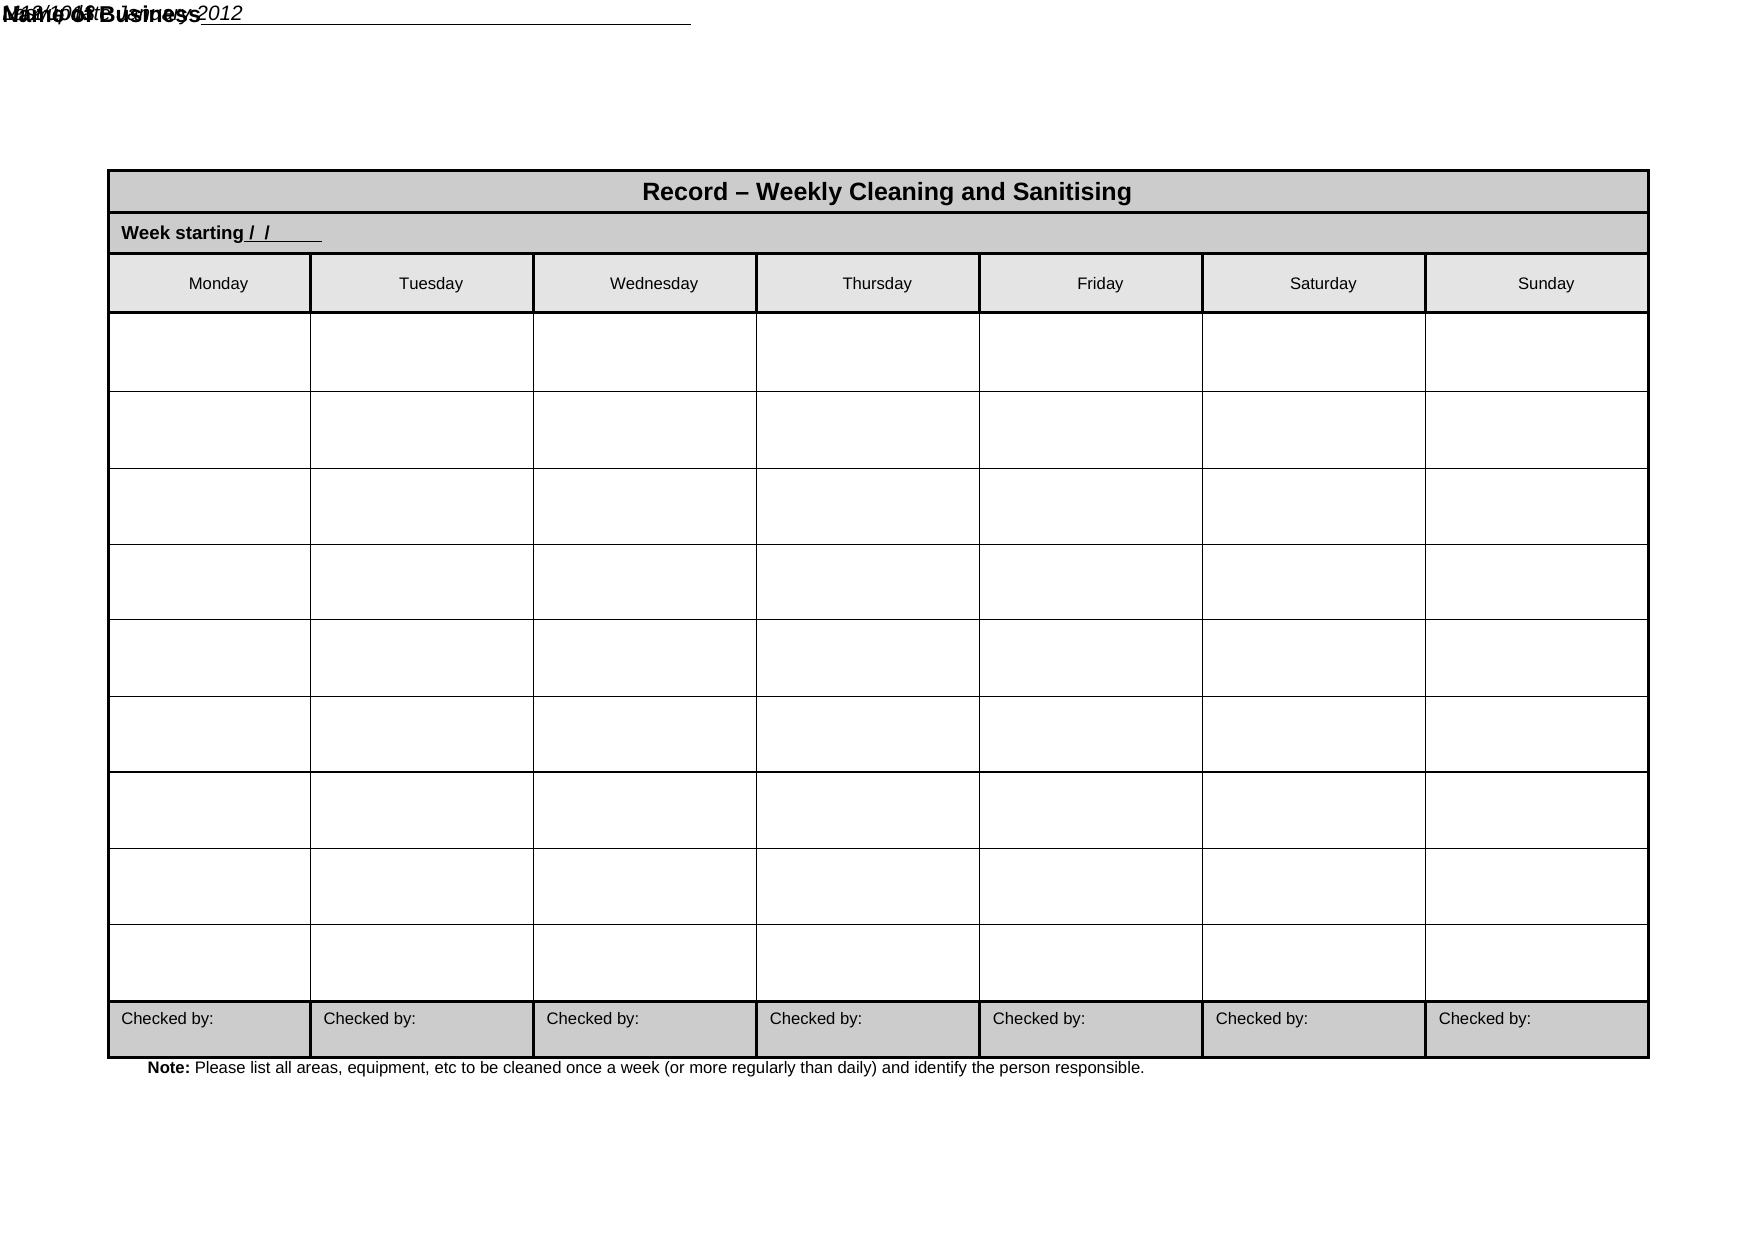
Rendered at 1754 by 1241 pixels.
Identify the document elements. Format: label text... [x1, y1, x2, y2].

table_cell [980, 469, 1202, 543]
table_cell [110, 314, 310, 391]
table_header Record – Weekly Cleaning and Sanitising [110, 172, 1647, 211]
table_cell [1426, 392, 1647, 467]
table_cell [757, 392, 979, 467]
table_cell Checked by: [981, 1003, 1201, 1056]
table_cell [110, 620, 310, 696]
table_cell [980, 773, 1202, 847]
table_cell [1203, 697, 1425, 771]
table_cell [534, 392, 756, 467]
table_cell [534, 545, 756, 619]
table_cell [1203, 773, 1425, 847]
table_cell [1203, 314, 1425, 391]
table_cell [757, 849, 979, 923]
table_cell [980, 620, 1202, 696]
table_cell [534, 697, 756, 771]
table_cell [534, 773, 756, 847]
text Note: Please list all areas, equipment, etc to be cleaned once a week (or more regularly than daily) and identify the person responsible. [147, 1059, 1666, 1077]
table_cell [311, 392, 533, 467]
table_cell Saturday [1204, 255, 1424, 311]
table_cell [311, 849, 533, 923]
table_cell [980, 545, 1202, 619]
table_cell [1426, 773, 1647, 847]
table_cell Friday [981, 255, 1201, 311]
table_cell [311, 925, 533, 999]
table_cell [110, 545, 310, 619]
table_cell [1203, 469, 1425, 543]
table_cell [980, 925, 1202, 999]
table_cell [110, 773, 310, 847]
table_cell [757, 773, 979, 847]
table_cell Wednesday [535, 255, 755, 311]
table_cell Week starting / / [110, 214, 1647, 252]
table_cell [1203, 849, 1425, 923]
table_cell [311, 545, 533, 619]
table_cell [757, 697, 979, 771]
table_cell [311, 469, 533, 543]
table_cell [311, 314, 533, 391]
table_cell [1426, 925, 1647, 999]
table_cell [1426, 545, 1647, 619]
table_cell Checked by: [110, 1003, 309, 1056]
table_cell [1203, 392, 1425, 467]
table_cell [980, 314, 1202, 391]
table_cell [311, 697, 533, 771]
table_cell [534, 925, 756, 999]
table_cell [110, 849, 310, 923]
table_cell [757, 469, 979, 543]
table_cell Checked by: [312, 1003, 532, 1056]
table_cell [1426, 620, 1647, 696]
table_cell [110, 697, 310, 771]
table_cell [110, 469, 310, 543]
table_cell [757, 545, 979, 619]
table_cell [980, 849, 1202, 923]
table_cell [534, 849, 756, 923]
table_cell Monday [110, 255, 309, 311]
table_cell [534, 314, 756, 391]
table_cell Tuesday [312, 255, 532, 311]
table_cell [980, 697, 1202, 771]
table_cell Checked by: [535, 1003, 755, 1056]
table_cell [110, 392, 310, 467]
table_cell [1426, 314, 1647, 391]
table_cell [311, 620, 533, 696]
table_cell [1203, 545, 1425, 619]
table_cell [980, 392, 1202, 467]
table_cell [110, 925, 310, 999]
table_cell [1426, 849, 1647, 923]
table_cell [757, 620, 979, 696]
table_cell Thursday [758, 255, 978, 311]
table_cell [1426, 697, 1647, 771]
table_cell [534, 620, 756, 696]
table_cell [1426, 469, 1647, 543]
table_cell Checked by: [758, 1003, 978, 1056]
table_cell [1203, 620, 1425, 696]
table_cell Checked by: [1204, 1003, 1424, 1056]
table_cell [1203, 925, 1425, 999]
table_cell [534, 469, 756, 543]
table_cell Checked by: [1427, 1003, 1647, 1056]
table_cell [757, 314, 979, 391]
table_cell [311, 773, 533, 847]
table_cell Sunday [1427, 255, 1647, 311]
table_cell [757, 925, 979, 999]
